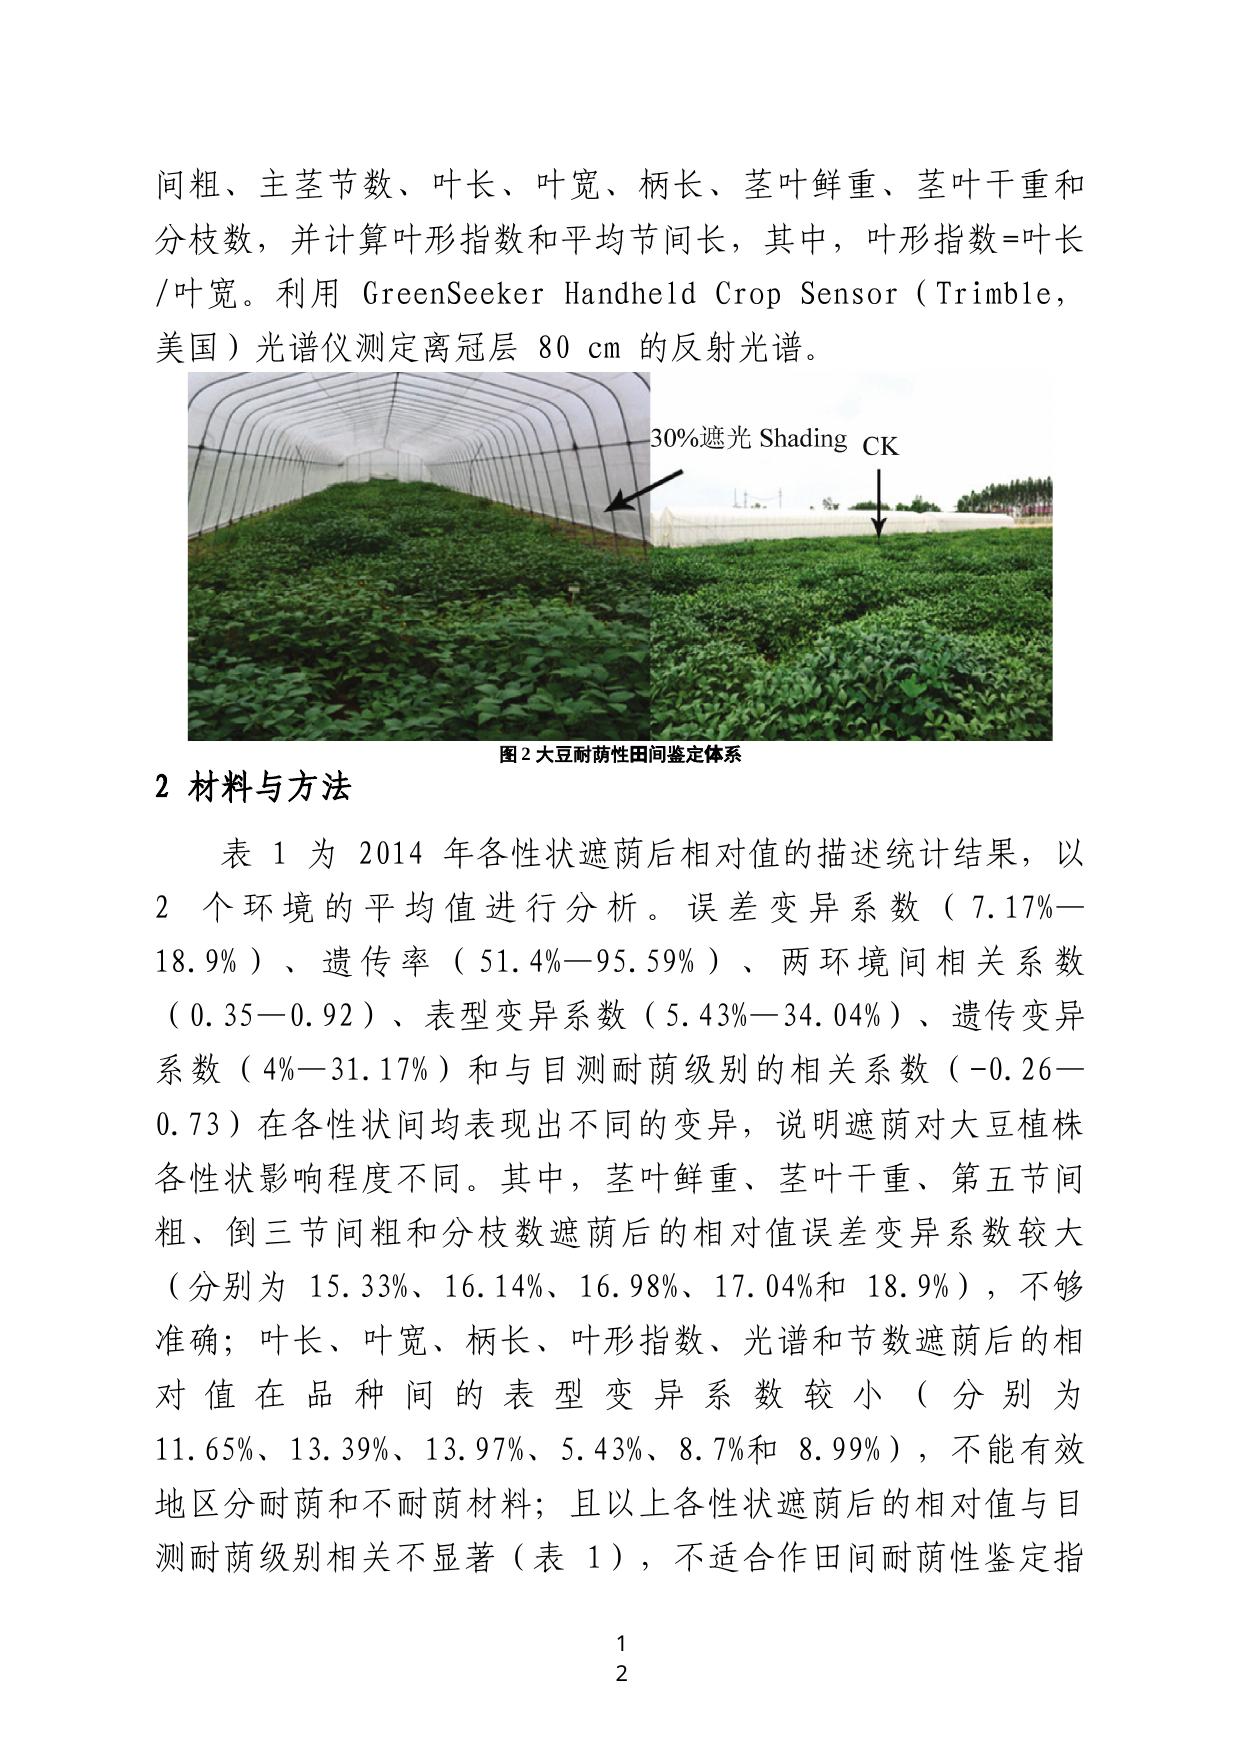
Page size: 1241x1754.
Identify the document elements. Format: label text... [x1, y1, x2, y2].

picture [187, 370, 1053, 742]
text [153, 822, 1087, 1580]
text 图2 大豆耐荫性田间鉴定体系 [153, 742, 1087, 765]
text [153, 153, 1087, 370]
text 2 材料与方法 [153, 765, 1087, 803]
